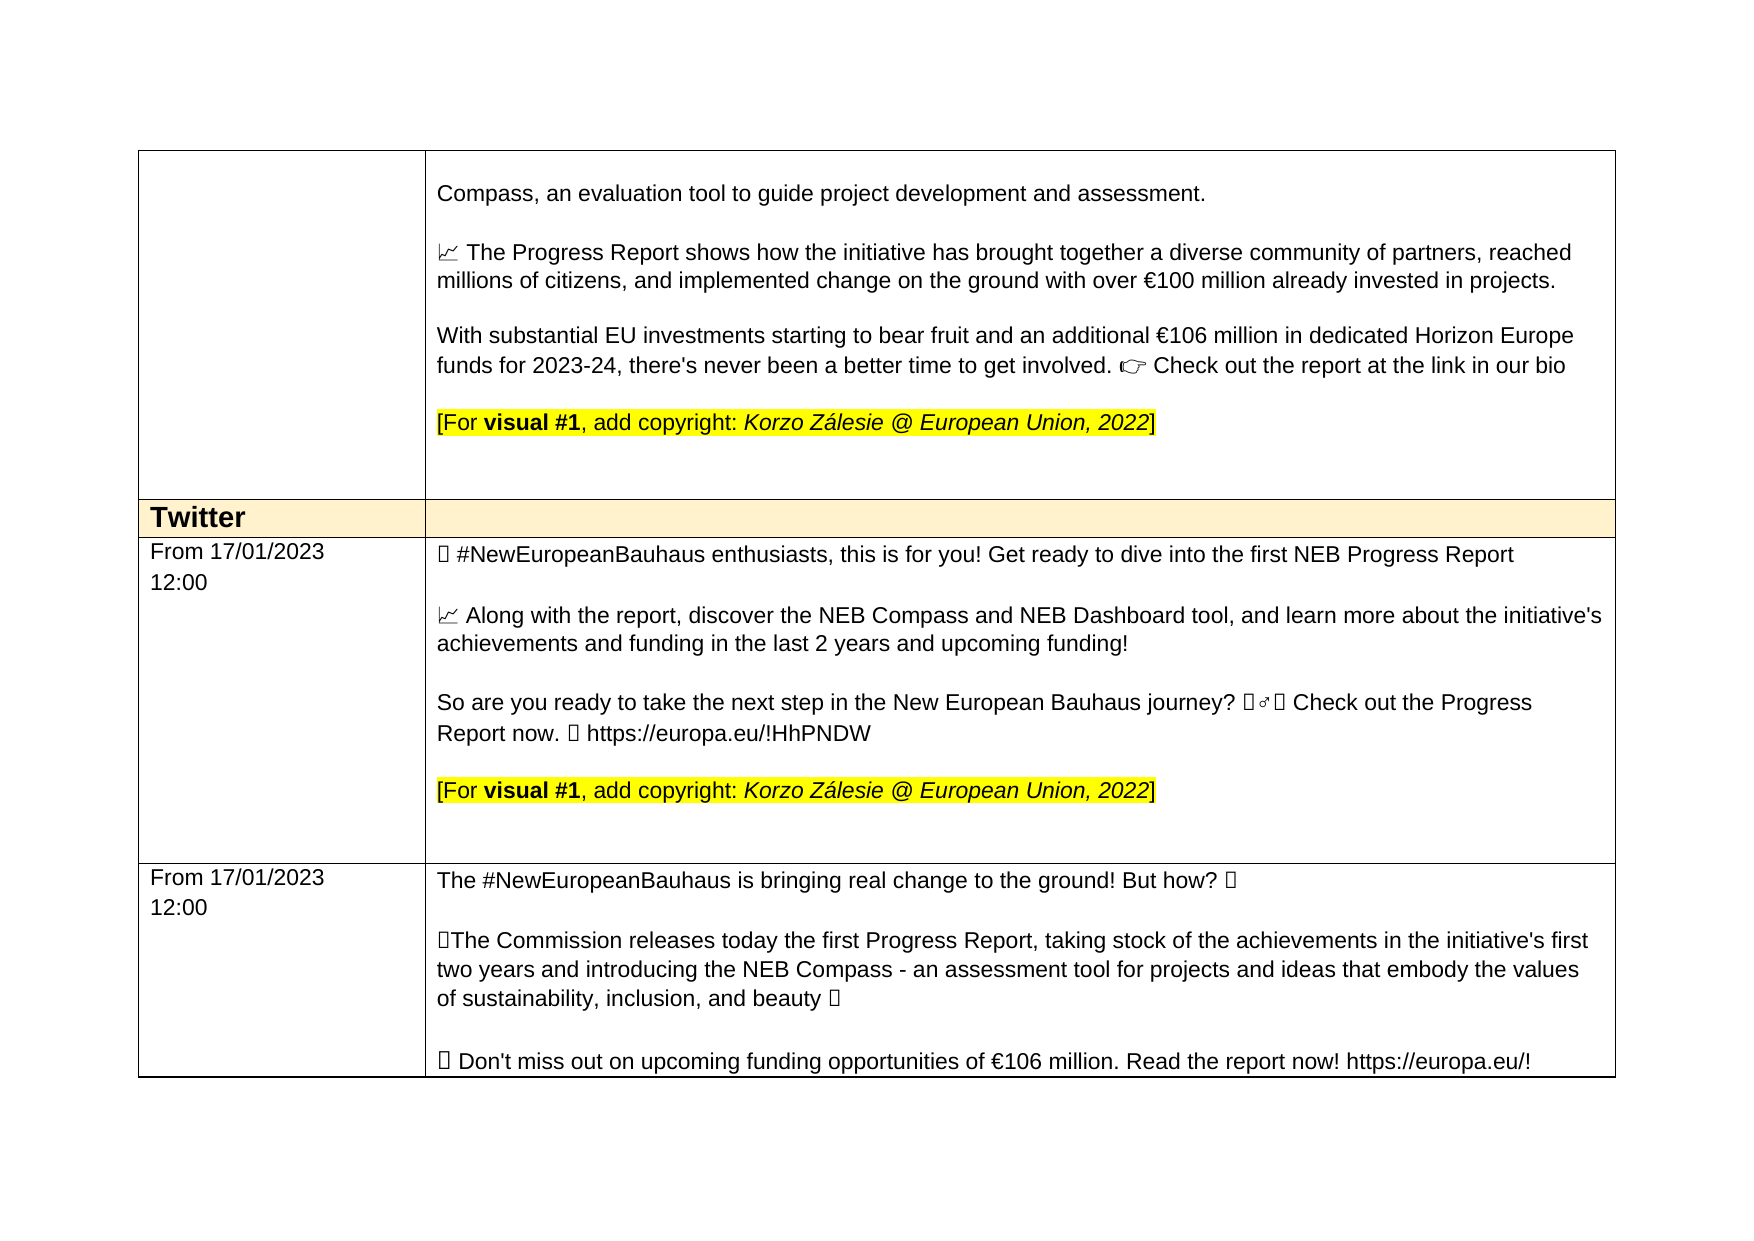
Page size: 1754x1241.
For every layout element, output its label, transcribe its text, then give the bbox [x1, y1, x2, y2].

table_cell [139, 151, 425, 499]
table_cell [139, 864, 425, 1076]
table_cell 🌱 #NewEuropeanBauhaus enthusiasts, this is for you! Get ready to dive into the first NEB Progress Report 📈 Along with the report, discover the NEB Compass and NEB Dashboard tool, and learn more about the initiative's achievements and funding in the last 2 years and upcoming funding! So are you ready to take the next step in the New European Bauhaus journey? 🚶‍♂️🌱 Check out the Progress Report now. 🔝 https://europa.eu/!HhPNDW [For visual #1, add copyright: Korzo Zálesie @ European Union, 2022] [426, 538, 1615, 863]
table_cell Twitter [139, 500, 425, 537]
table_cell From 17/01/2023 12:00 [139, 538, 425, 863]
table_cell [426, 500, 1615, 537]
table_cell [426, 151, 1615, 499]
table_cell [426, 864, 1615, 1076]
